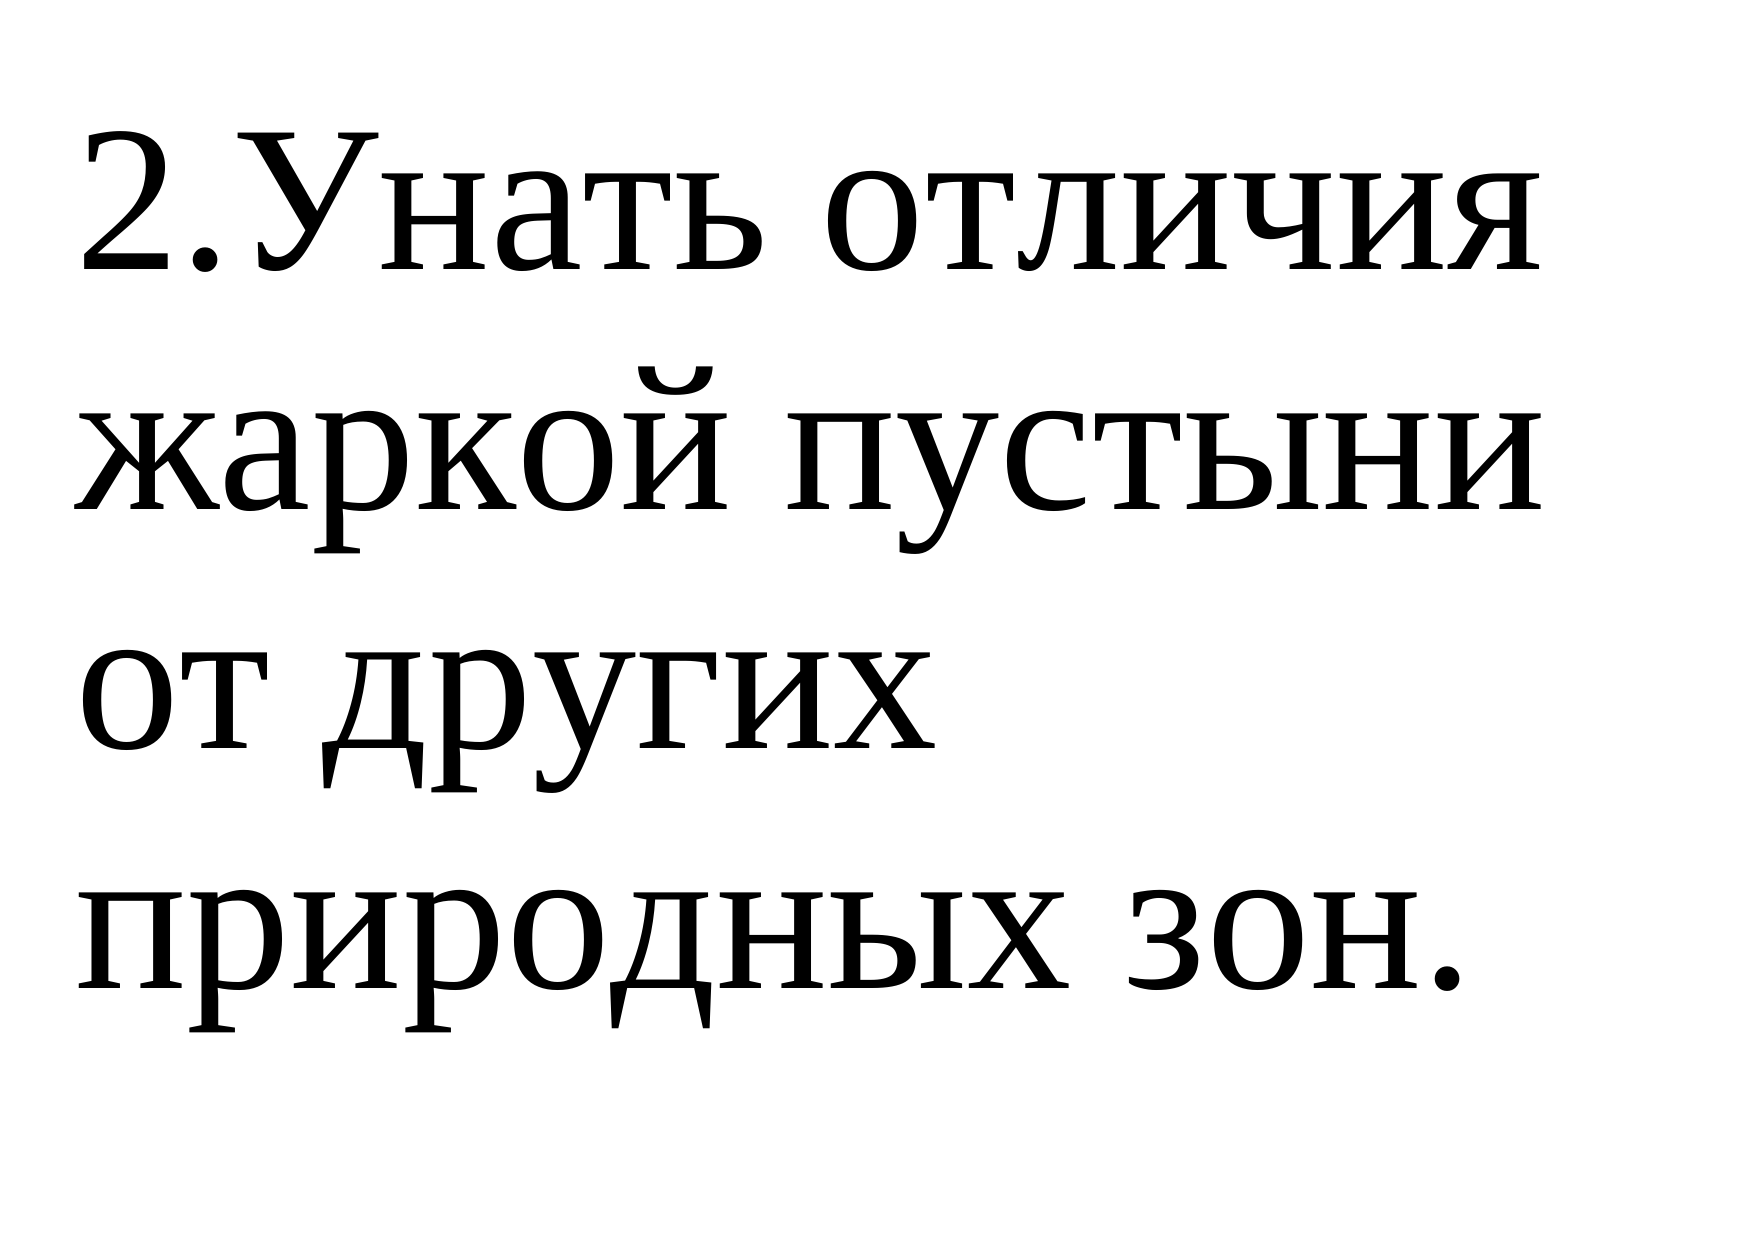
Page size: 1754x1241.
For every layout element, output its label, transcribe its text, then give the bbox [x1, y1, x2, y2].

text 2.Унать отличия жаркой пустыни от других природных зон. [75, 75, 1679, 1033]
